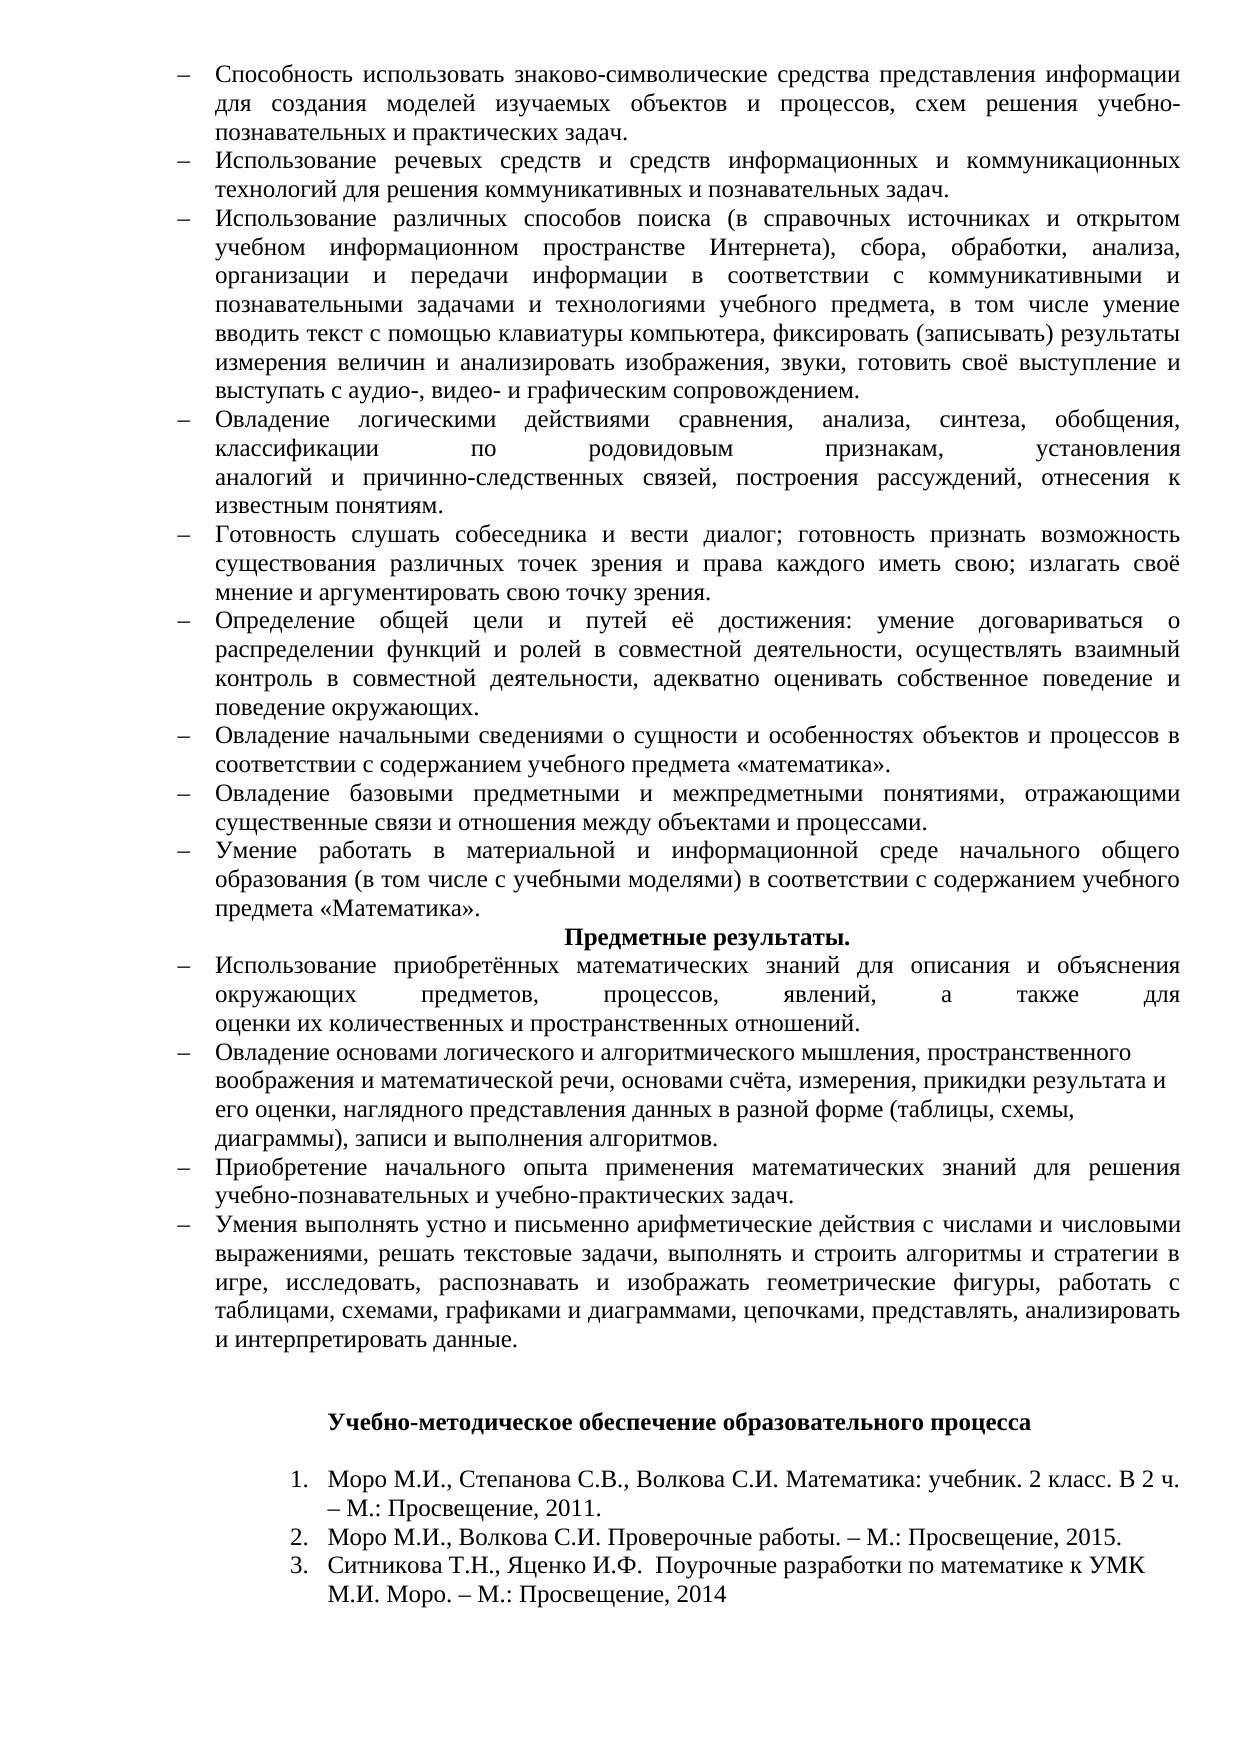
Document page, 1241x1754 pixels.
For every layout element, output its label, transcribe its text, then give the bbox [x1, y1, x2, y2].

list Ситникова Т.Н., Яценко И.Ф. Поурочные разработки по математике к УМК М.И. Моро. – М.: Просвещение, 2014 [290, 1550, 1181, 1608]
list Моро М.И., Волкова С.И. Проверочные работы. – М.: Просвещение, 2015. [290, 1522, 1181, 1550]
text Учебно-методическое обеспечение образовательного процесса [177, 1407, 1181, 1435]
list Использование речевых средств и средств информационных и коммуникационных технологий для решения коммуникативных и познавательных задач. [177, 145, 1181, 203]
list Способность использовать знаково-символические средства представления информации для создания моделей изучаемых объектов и процессов, схем решения учебно-познавательных и практических задач. [177, 59, 1181, 145]
list Овладение основами логического и алгоритмического мышления, пространственного воображения и математической речи, основами счёта, измерения, прикидки результата и его оценки, наглядного представления данных в разной форме (таблицы, схемы, диаграммы), записи и выполнения алгоритмов. [177, 1037, 1181, 1152]
list Овладение базовыми предметными и межпредметными понятиями, отражающими существенные связи и отношения между объектами и процессами. [177, 778, 1181, 835]
text Предметные результаты. [177, 922, 1181, 950]
list Умение работать в материальной и информационной среде начального общего образования (в том числе с учебными моделями) в соответствии с содержанием учебного предмета «Математика». [177, 835, 1181, 922]
list Приобретение начального опыта применения математических знаний для решения учебно-познавательных и учебно-практических задач. [177, 1152, 1181, 1209]
list Моро М.И., Степанова С.В., Волкова С.И. Математика: учебник. 2 класс. В 2 ч. – М.: Просвещение, 2011. [290, 1464, 1181, 1522]
list Использование различных способов поиска (в справочных источниках и открытом учебном информационном пространстве Интернета), сбора, обработки, анализа, организации и передачи информации в соответствии с коммуникативными и познавательными задачами и технологиями учебного предмета, в том числе умение вводить текст с помощью клавиатуры компьютера, фиксировать (записывать) результаты измерения величин и анализировать изображения, звуки, готовить своё выступление и выступать с аудио-, видео- и графическим сопровождением. [177, 203, 1181, 404]
list Умения выполнять устно и письменно арифметические действия с числами и числовыми выражениями, решать текстовые задачи, выполнять и строить алгоритмы и стратегии в игре, исследовать, распознавать и изображать геометрические фигуры, работать с таблицами, схемами, графиками и диаграммами, цепочками, представлять, анализировать и интерпретировать данные. [177, 1209, 1181, 1353]
list Овладение начальными сведениями о сущности и особенностях объектов и процессов в соответствии с содержанием учебного предмета «математика». [177, 720, 1181, 778]
list Определение общей цели и путей её достижения: умение договариваться о распределении функций и ролей в совместной деятельности, осуществлять взаимный контроль в совместной деятельности, адекватно оценивать собственное поведение и поведение окружающих. [177, 605, 1181, 720]
list Овладение логическими действиями сравнения, анализа, синтеза, обобщения, классификации по родовидовым признакам, установления аналогий и причинно-следственных связей, построения рассуждений, отнесения к известным понятиям. [177, 404, 1181, 519]
list Использование приобретённых математических знаний для описания и объяснения окружающих предметов, процессов, явлений, а также для оценки их количественных и пространственных отношений. [177, 950, 1181, 1037]
list Готовность слушать собеседника и вести диалог; готовность признать возможность существования различных точек зрения и права каждого иметь свою; излагать своё мнение и аргументировать свою точку зрения. [177, 519, 1181, 605]
